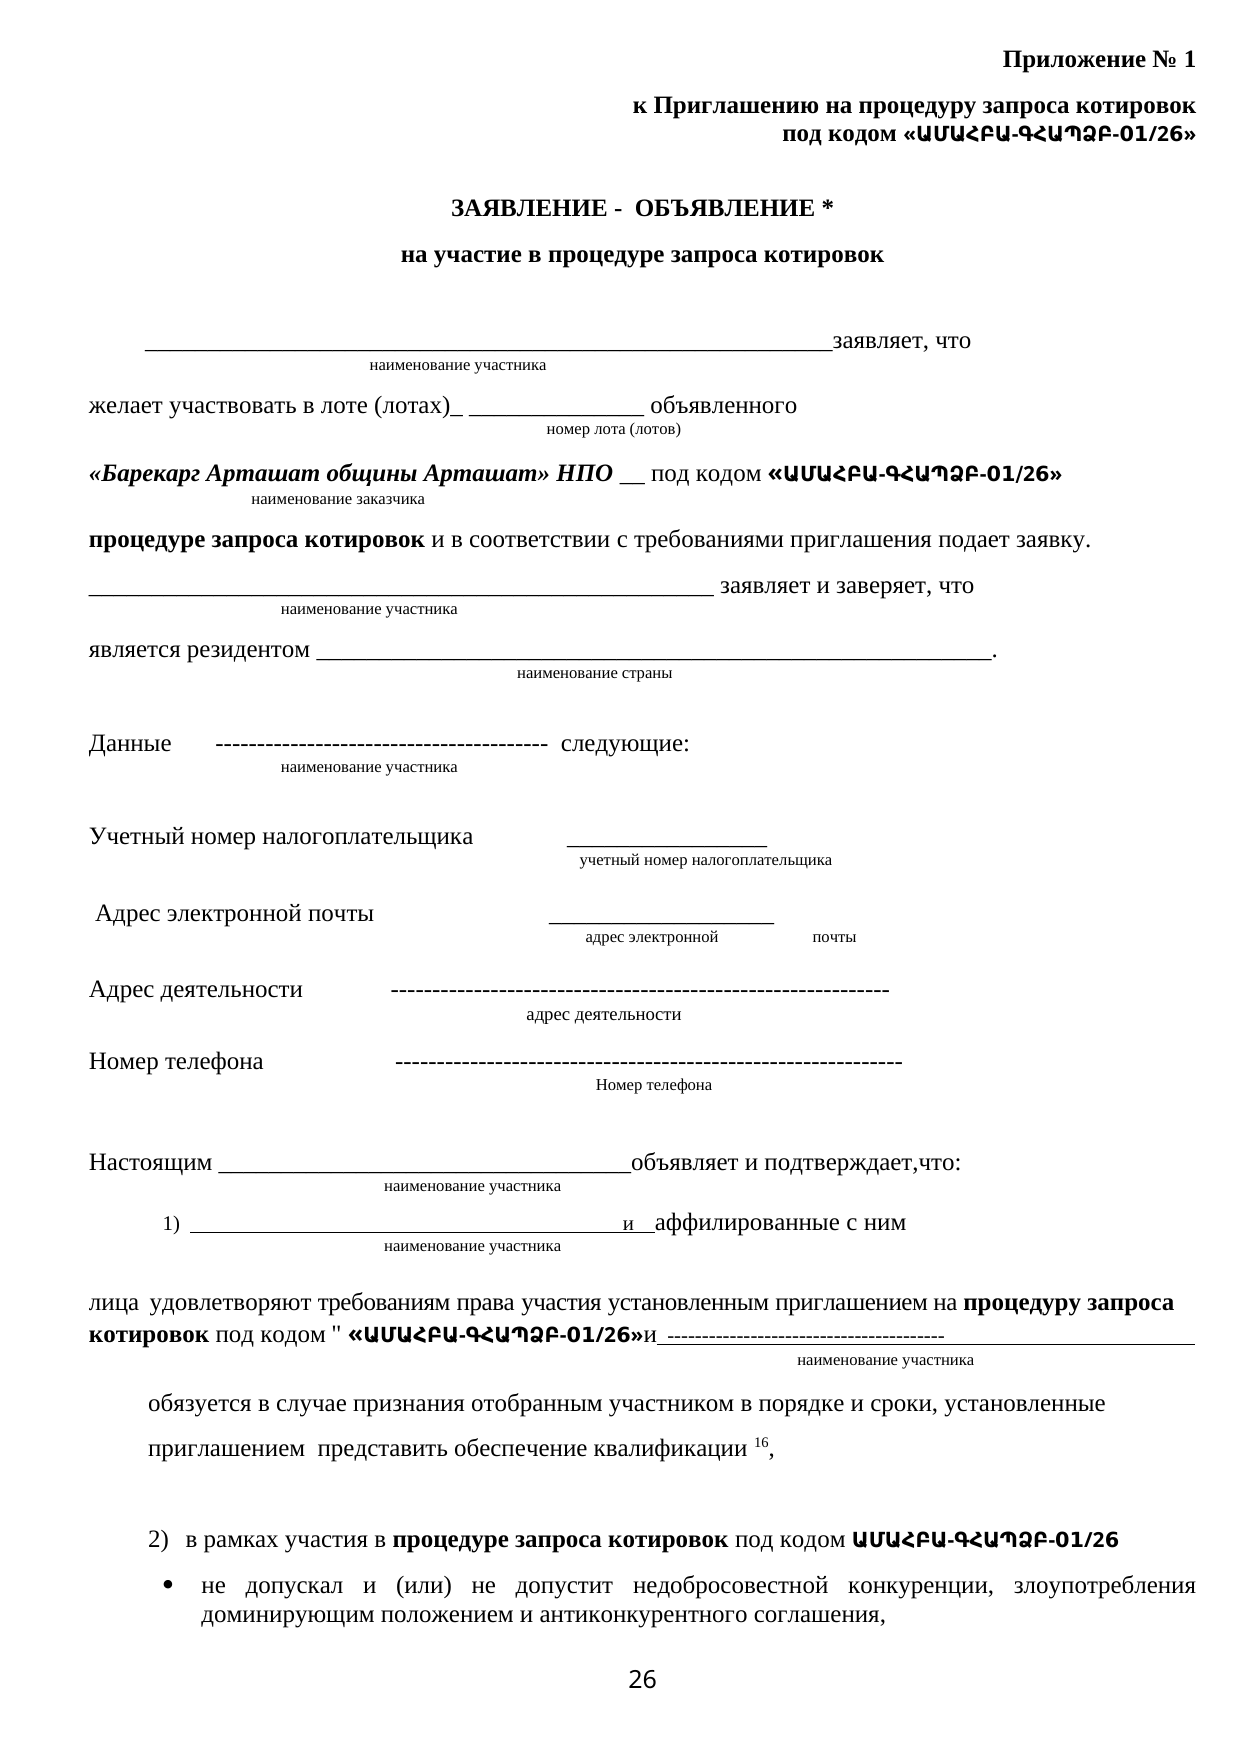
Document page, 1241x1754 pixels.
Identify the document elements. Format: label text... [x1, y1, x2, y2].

text Адрес электронной почты __________________ [89, 898, 1196, 927]
text приглашением представить обеспечение квалификации 16, [148, 1433, 1196, 1462]
text __________________________________________________ заявляет и заверяет, что [89, 570, 1196, 599]
text наименование страны [517, 663, 1196, 682]
list в рамках участия в процедуре запроса котировок под кодом ԱՄԱՀԲԱ-ԳՀԱՊՁԲ-01/26 [148, 1524, 1196, 1554]
subtitle на участие в процедуре запроса котировок [89, 239, 1196, 268]
text учетный номер налогоплательщика [517, 850, 1196, 869]
text 1) и аффилированные с ним [89, 1207, 1196, 1236]
text наименование участника [281, 599, 1196, 618]
text номер лота (лотов) [546, 419, 1196, 438]
text Учетный номер налогоплательщика ________________ [89, 821, 1196, 850]
text Приложение № 1 [89, 44, 1196, 73]
text Настоящим _________________________________объявляет и подтверждает,что: [89, 1147, 1196, 1176]
text наименование участника [369, 354, 1196, 373]
list не допускал и (или) не допустит недобросовестной конкуренции, злоупотребления доминирующим положением и антиконкурентного соглашения, [164, 1570, 1196, 1628]
text «Барекарг Арташат общины Арташат» НПО __ под кодом «ԱՄԱՀԲԱ-ԳՀԱՊՁԲ-01/26» [89, 455, 1196, 489]
text Номер телефона ------------------------------------------------------------- [89, 1046, 1196, 1075]
text наименование участника [281, 757, 1196, 776]
text Адрес деятельности ------------------------------------------------------------ [89, 974, 1196, 1003]
text лица удовлетворяют требованиям права участия установленным приглашением на процедуру запроса котировок под кодом " «ԱՄԱՀԲԱ-ԳՀԱՊՁԲ-01/26»и ---------------------------------------- [89, 1287, 1196, 1350]
text адрес электронной почты [443, 927, 1196, 946]
text к Приглашению на процедуру запроса котировок под кодом «ԱՄԱՀԲԱ-ԳՀԱՊՁԲ-01/26» [89, 90, 1196, 148]
text наименование участника [384, 1176, 1196, 1195]
text наименование участника [89, 1350, 1196, 1369]
text ЗАЯВЛЕНИЕ - ОБЪЯВЛЕНИЕ * [89, 165, 1196, 222]
text Данные ---------------------------------------- следующие: [89, 728, 1196, 757]
text адрес деятельности [89, 1003, 1196, 1025]
text наименование участника [384, 1236, 1196, 1255]
text обязуется в случае признания отобранным участником в порядке и сроки, установленные [148, 1388, 1196, 1417]
text желает участвовать в лоте (лотах)_ ______________ объявленного [89, 390, 1196, 419]
text Номер телефона [458, 1075, 1196, 1094]
text _______________________________________________________заявляет, что [89, 326, 1196, 354]
text процедуре запроса котировок и в соответствии с требованиями приглашения подает заявку. [89, 524, 1196, 553]
text является резидентом ______________________________________________________. [89, 634, 1196, 663]
text наименование заказчика [251, 489, 1196, 508]
